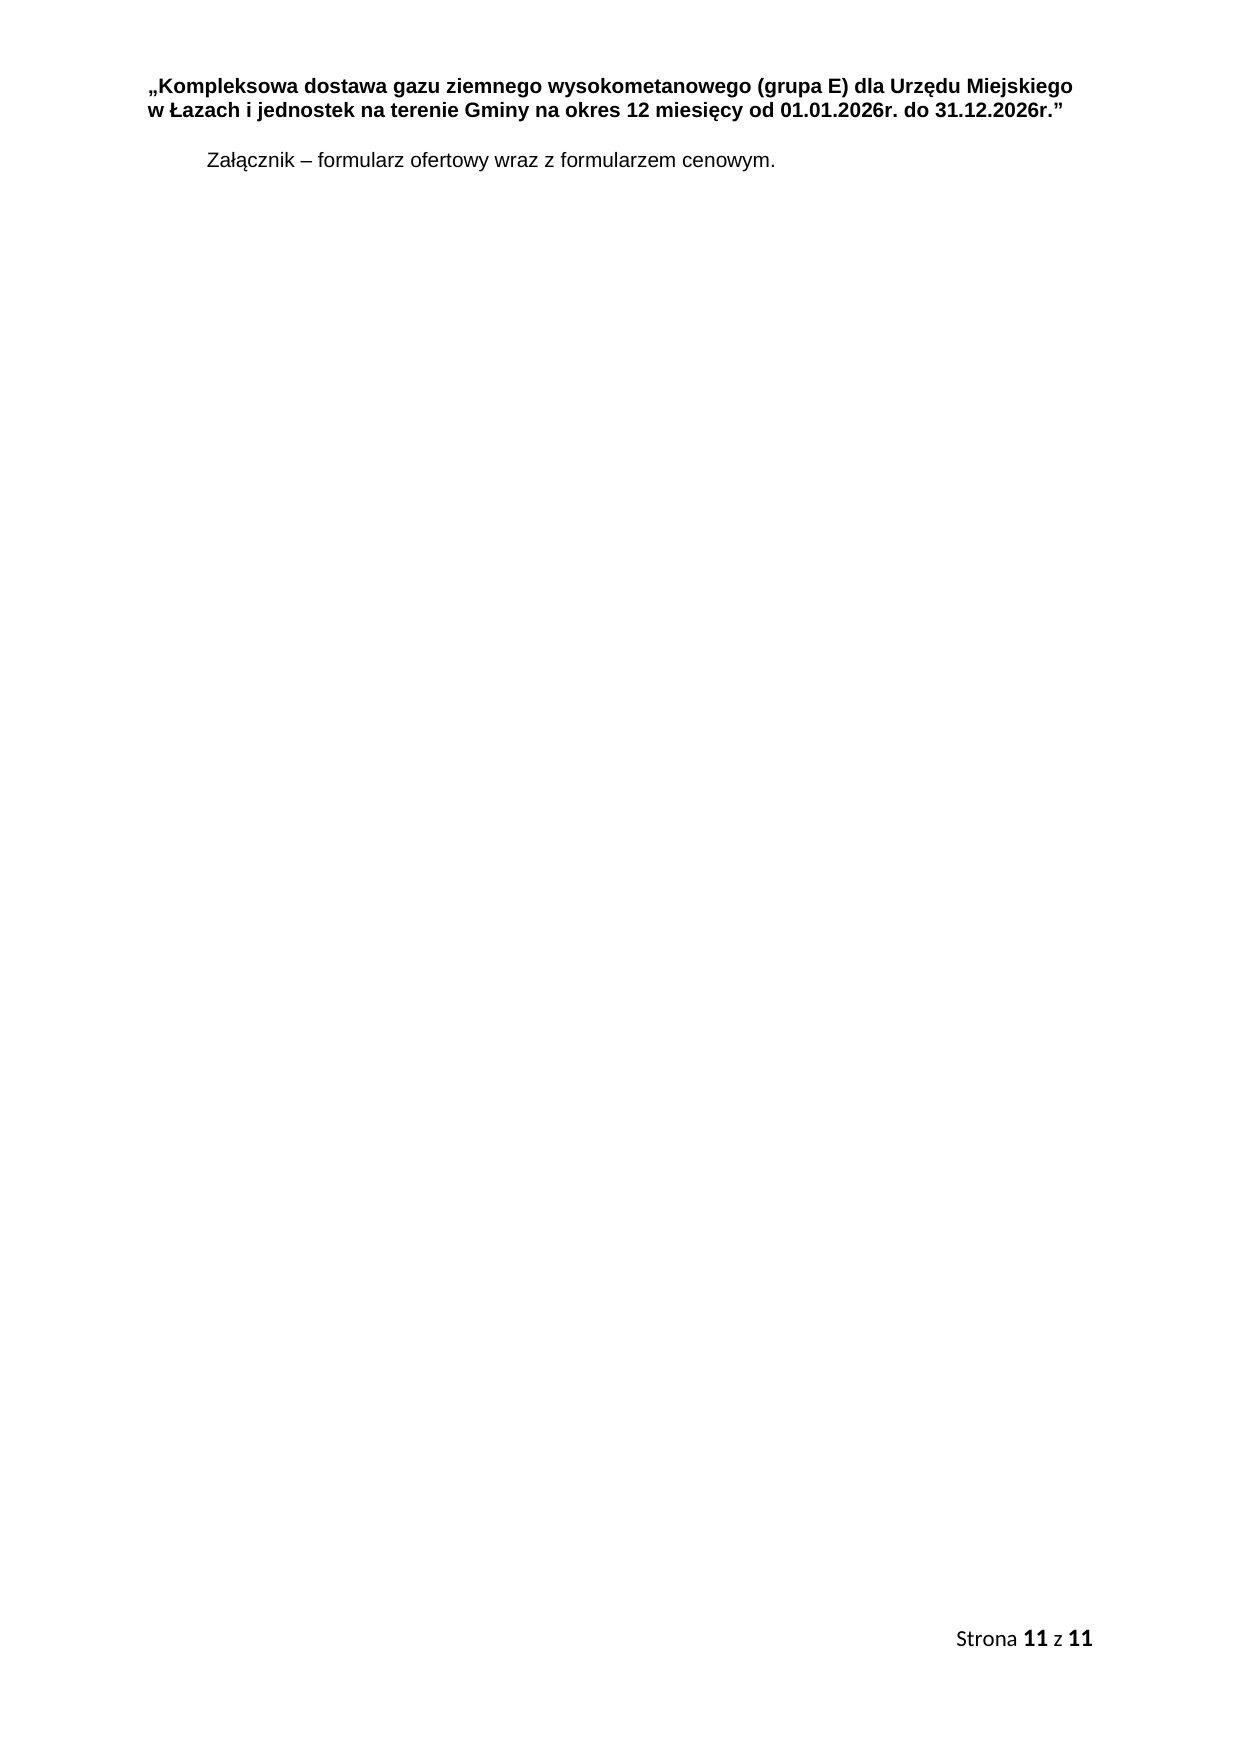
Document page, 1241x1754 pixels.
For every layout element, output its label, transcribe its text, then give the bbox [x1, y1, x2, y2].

text Załącznik – formularz ofertowy wraz z formularzem cenowym. [207, 148, 1093, 172]
